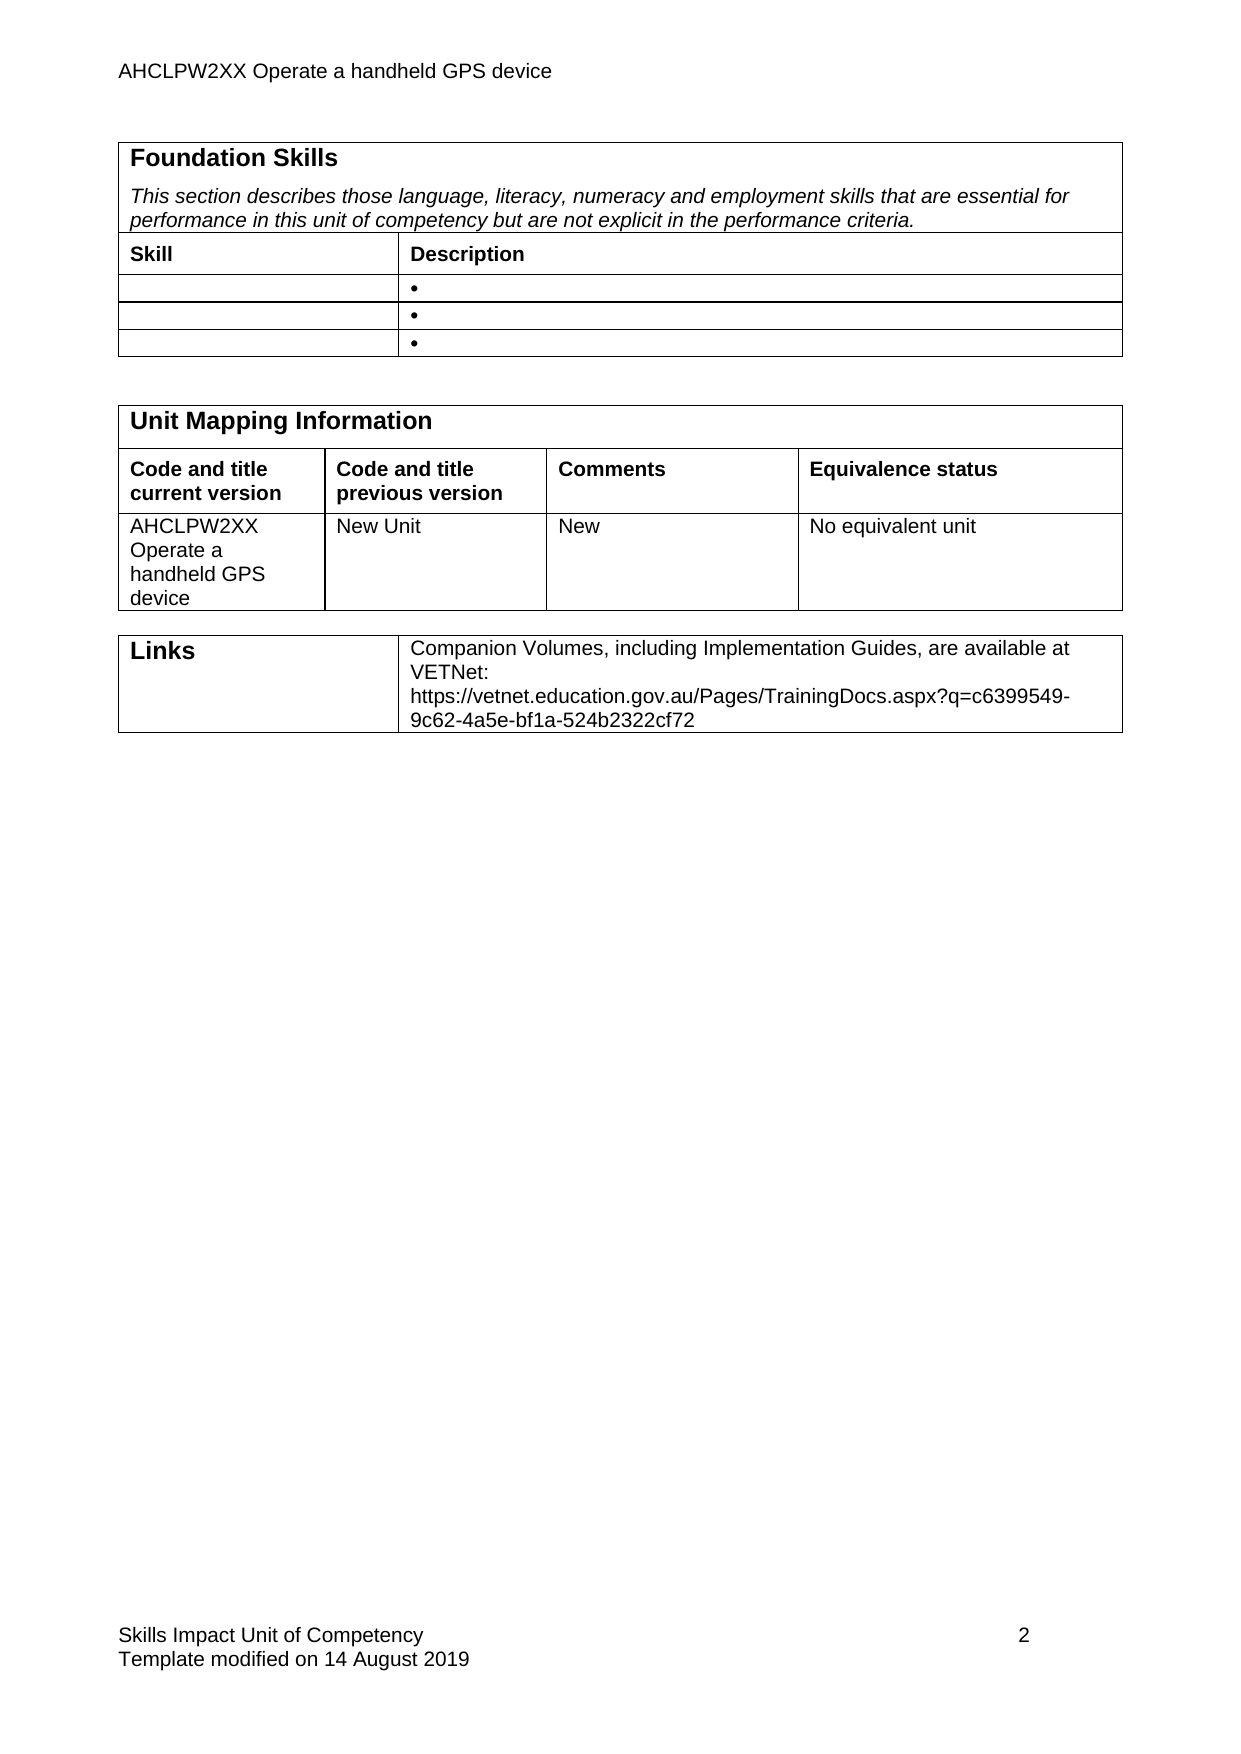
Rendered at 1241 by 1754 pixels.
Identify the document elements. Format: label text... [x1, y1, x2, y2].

table_cell [119, 303, 398, 329]
table_cell Code and title previous version [326, 449, 546, 513]
table_cell No equivalent unit [799, 514, 1122, 610]
table_cell [399, 303, 1122, 329]
table_header Foundation Skills This section describes those language, literacy, numeracy and employment skills that are essential for performance in this unit of competency but are not explicit in the performance criteria. [119, 143, 1122, 232]
table_cell New Unit [326, 514, 546, 610]
table_cell Equivalence status [799, 449, 1122, 513]
table_header Companion Volumes, including Implementation Guides, are available at VETNet: https://vetnet.education.gov.au/Pages/TrainingDocs.aspx?q=c6399549-9c62-4a5e-bf1a-524b2322cf72 [399, 636, 1122, 732]
table_cell Skill [119, 233, 398, 274]
table_header Unit Mapping Information [119, 406, 1122, 447]
table_cell AHCLPW2XX Operate a handheld GPS device [119, 514, 324, 610]
table_cell [119, 275, 398, 301]
table_cell [119, 330, 398, 356]
table_cell New [547, 514, 798, 610]
table_header Links [119, 636, 398, 732]
table_cell Code and title current version [119, 449, 324, 513]
table_cell [399, 275, 1122, 301]
table_cell Description [399, 233, 1122, 274]
table_cell [399, 330, 1122, 356]
table_cell Comments [547, 449, 798, 513]
